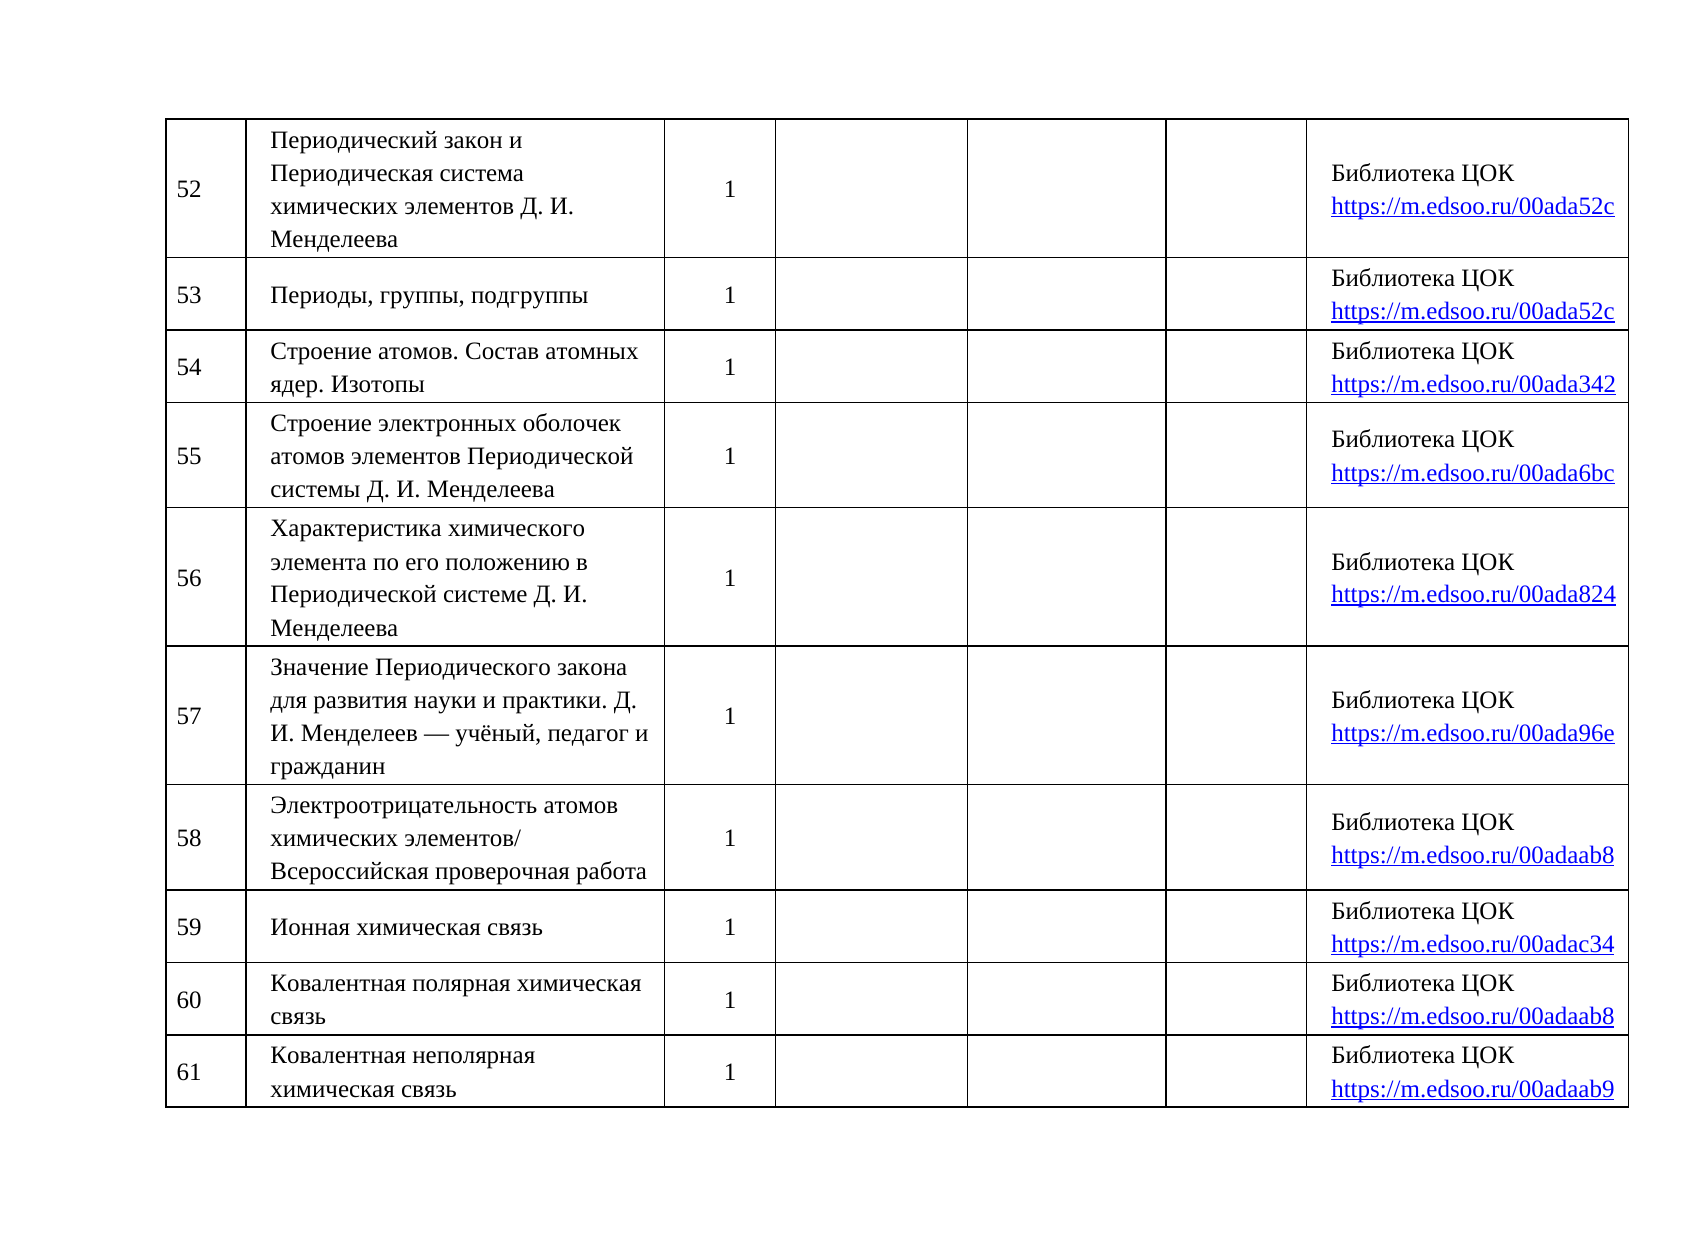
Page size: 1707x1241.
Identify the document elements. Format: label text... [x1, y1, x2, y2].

table_cell [968, 331, 1165, 401]
table_cell 53 [167, 258, 245, 329]
table_cell [968, 258, 1165, 329]
table_cell [776, 891, 967, 961]
table_cell 57 [167, 647, 245, 784]
table_cell [1167, 258, 1306, 329]
table_cell 52 [167, 120, 245, 257]
table_cell [776, 785, 967, 889]
table_cell Ионная химическая связь [247, 891, 664, 961]
table_cell [968, 785, 1165, 889]
table_cell [1167, 647, 1306, 784]
table_cell [776, 1036, 967, 1106]
table_cell 55 [167, 403, 245, 507]
table_cell Электроотрицательность атомов химических элементов/ Всероссийская проверочная работа [247, 785, 664, 889]
table_cell [1167, 785, 1306, 889]
table_cell 1 [665, 891, 775, 961]
table_cell [776, 508, 967, 645]
table_cell 54 [167, 331, 245, 401]
table_cell Периодический закон и Периодическая система химических элементов Д. И. Менделеева [247, 120, 664, 257]
table_cell 1 [665, 508, 775, 645]
table_cell [776, 963, 967, 1034]
table_cell 1 [665, 647, 775, 784]
table_cell Периоды, группы, подгруппы [247, 258, 664, 329]
table_cell [1167, 963, 1306, 1034]
table_cell 1 [665, 963, 775, 1034]
table_cell Ковалентная неполярная химическая связь [247, 1036, 664, 1106]
table_cell [968, 120, 1165, 257]
table_cell 1 [665, 258, 775, 329]
table_cell [1167, 891, 1306, 961]
table_cell Библиотека ЦОК https://m.edsoo.ru/00ada342 [1307, 331, 1628, 401]
table_cell [776, 647, 967, 784]
table_cell [776, 120, 967, 257]
table_cell Библиотека ЦОК https://m.edsoo.ru/00adaab8 [1307, 785, 1628, 889]
table_cell 59 [167, 891, 245, 961]
table_cell 61 [167, 1036, 245, 1106]
table_cell Библиотека ЦОК https://m.edsoo.ru/00adaab8 [1307, 963, 1628, 1034]
table_cell [1167, 403, 1306, 507]
table_cell [968, 963, 1165, 1034]
table_cell Характеристика химического элемента по его положению в Периодической системе Д. И. Менделеева [247, 508, 664, 645]
table_cell Библиотека ЦОК https://m.edsoo.ru/00ada6bc [1307, 403, 1628, 507]
table_cell [968, 403, 1165, 507]
table_cell Библиотека ЦОК https://m.edsoo.ru/00ada52c [1307, 120, 1628, 257]
table_cell 56 [167, 508, 245, 645]
table_cell Библиотека ЦОК https://m.edsoo.ru/00adac34 [1307, 891, 1628, 961]
table_cell 60 [167, 963, 245, 1034]
table_cell [968, 891, 1165, 961]
table_cell Значение Периодического закона для развития науки и практики. Д. И. Менделеев — учёный, педагог и гражданин [247, 647, 664, 784]
table_cell 1 [665, 785, 775, 889]
table_cell [1167, 331, 1306, 401]
table_cell [1167, 508, 1306, 645]
table_cell Библиотека ЦОК https://m.edsoo.ru/00ada824 [1307, 508, 1628, 645]
table_cell Ковалентная полярная химическая связь [247, 963, 664, 1034]
table_cell Библиотека ЦОК https://m.edsoo.ru/00ada96e [1307, 647, 1628, 784]
table_cell Строение атомов. Состав атомных ядер. Изотопы [247, 331, 664, 401]
table_cell 1 [665, 120, 775, 257]
table_cell [968, 647, 1165, 784]
table_cell [1167, 120, 1306, 257]
table_cell [1167, 1036, 1306, 1106]
table_cell 1 [665, 403, 775, 507]
table_cell [776, 403, 967, 507]
table_cell [968, 508, 1165, 645]
table_cell 58 [167, 785, 245, 889]
table_cell 1 [665, 331, 775, 401]
table_cell Строение электронных оболочек атомов элементов Периодической системы Д. И. Менделеева [247, 403, 664, 507]
table_cell Библиотека ЦОК https://m.edsoo.ru/00adaab9 [1307, 1036, 1628, 1106]
table_cell 1 [665, 1036, 775, 1106]
table_cell [776, 258, 967, 329]
table_cell Библиотека ЦОК https://m.edsoo.ru/00ada52c [1307, 258, 1628, 329]
table_cell [776, 331, 967, 401]
table_cell [968, 1036, 1165, 1106]
